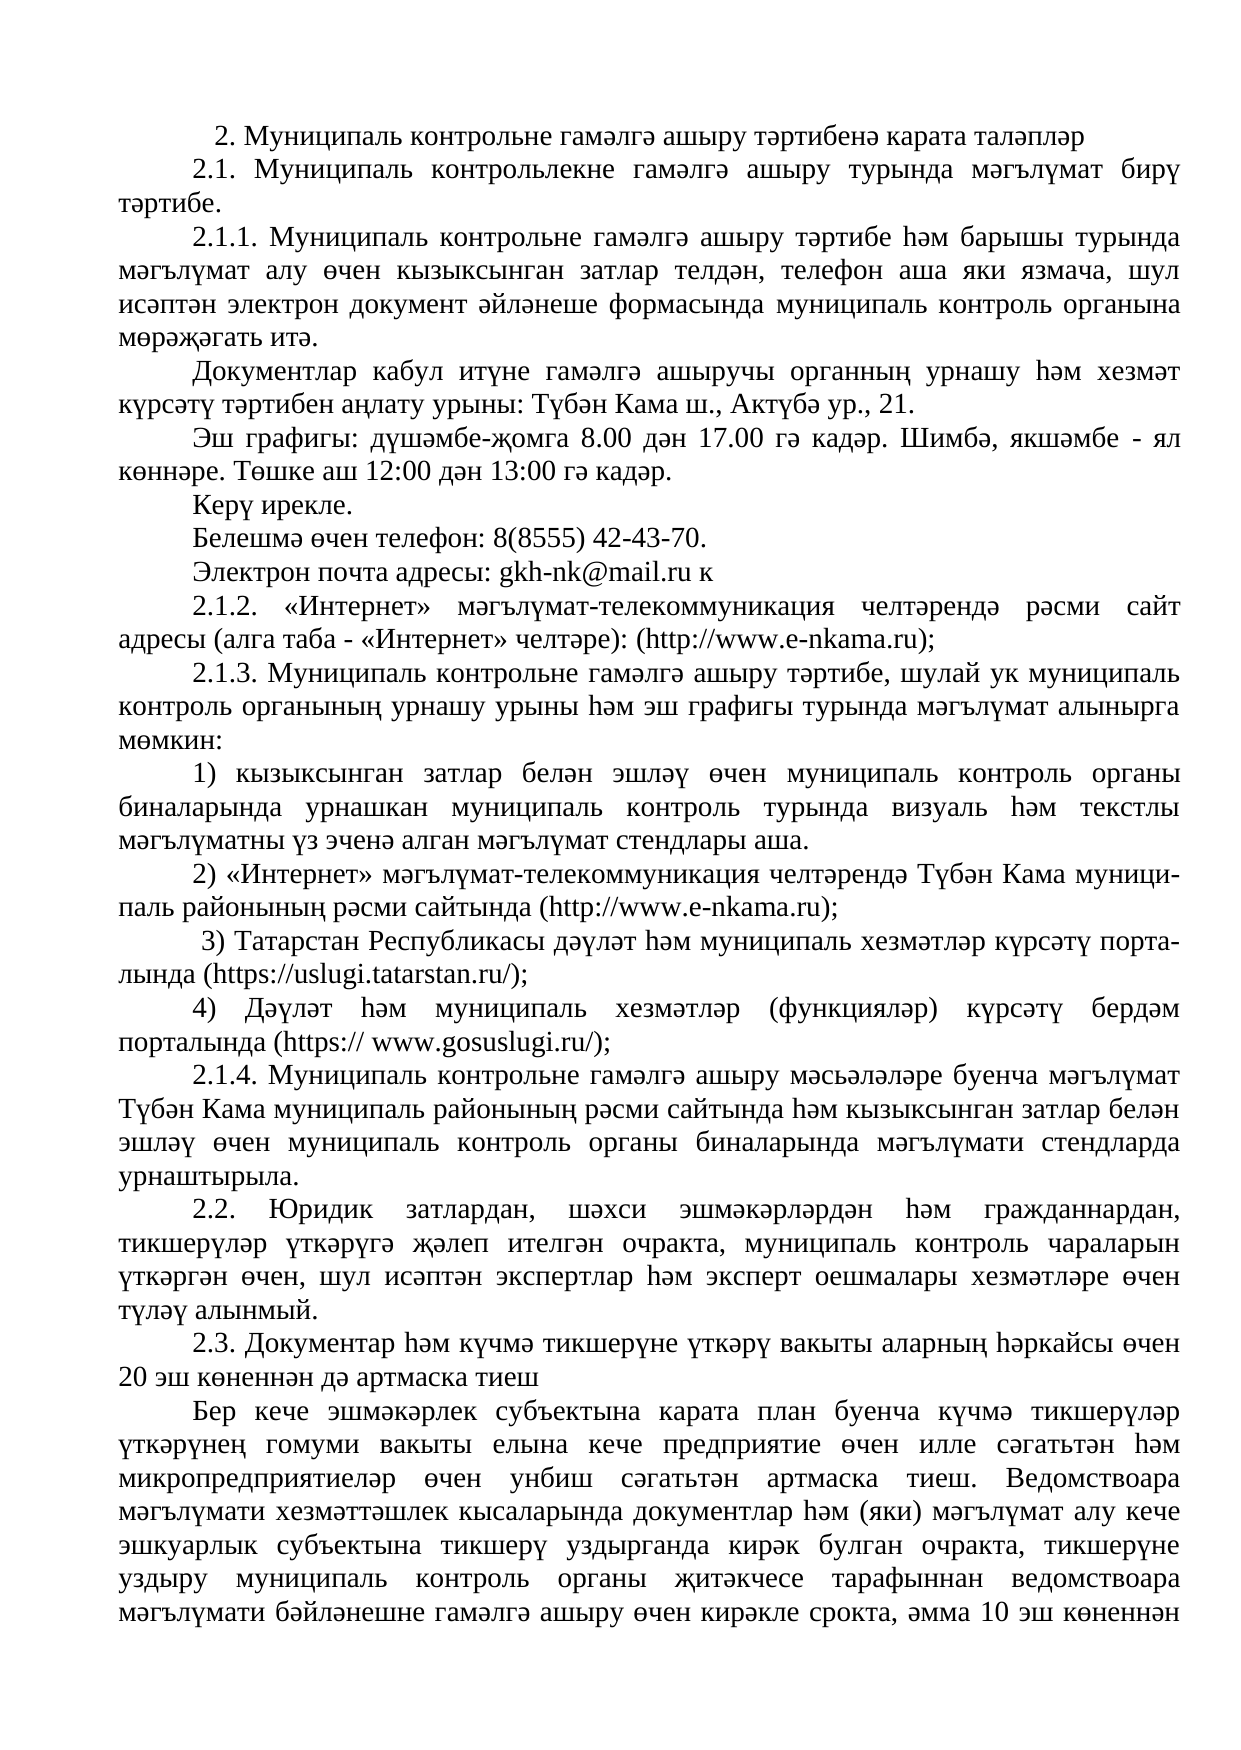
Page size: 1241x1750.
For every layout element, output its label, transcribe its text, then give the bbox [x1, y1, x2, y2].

text Белешмә өчен телефон: 8(8555) 42-43-70. [118, 521, 1181, 554]
text 1) кызыксынган затлар белән эшләү өчен муниципаль контроль органы биналарында урнашкан муниципаль контроль турында визуаль һәм текстлы мәгълүматны үз эченә алган мәгълүмат стендлары аша. [118, 755, 1181, 856]
text Керү ирекле. [118, 487, 1181, 521]
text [118, 1393, 1181, 1627]
text 3) Татарстан Республикасы дәүләт һәм муниципаль хезмәтләр күрсәтү порта-лында (https://uslugi.tatarstan.ru/); [118, 923, 1181, 990]
text Электрон почта адресы: gkh-nk@mail.ru к [118, 554, 1181, 588]
text 2.1.1. Муниципаль контрольне гамәлгә ашыру тәртибе һәм барышы турында мәгълүмат алу өчен кызыксынган затлар телдән, телефон аша яки язмача, шул исәптән электрон документ әйләнеше формасында муниципаль контроль органына мөрәҗәгать итә. [118, 219, 1181, 353]
text 2.3. Документар һәм күчмә тикшерүне үткәрү вакыты аларның һәркайсы өчен 20 эш көненнән дә артмаска тиеш [118, 1326, 1181, 1393]
text 2.2. Юридик затлардан, шәхси эшмәкәрләрдән һәм гражданнардан, тикшерүләр үткәрүгә җәлеп ителгән очракта, муниципаль контроль чараларын үткәргән өчен, шул исәптән экспертлар һәм эксперт оешмалары хезмәтләре өчен түләү алынмый. [118, 1191, 1181, 1326]
text 2) «Интернет» мәгълүмат-телекоммуникация челтәрендә Түбән Кама муници-паль районының рәсми сайтында (http://www.e-nkama.ru); [118, 856, 1181, 923]
text 2.1.4. Муниципаль контрольне гамәлгә ашыру мәсьәләләре буенча мәгълүмат Түбән Кама муниципаль районының рәсми сайтында һәм кызыксынган затлар белән эшләү өчен муниципаль контроль органы биналарында мәгълүмати стендларда урнаштырыла. [118, 1057, 1181, 1191]
text 2.1. Муниципаль контрольлекне гамәлгә ашыру турында мәгълүмат бирү тәртибе. [118, 152, 1181, 219]
text 4) Дәүләт һәм муниципаль хезмәтләр (функцияләр) күрсәтү бердәм порталында (https:// www.gosuslugi.ru/); [118, 990, 1181, 1057]
text Эш графигы: дүшәмбе-җомга 8.00 дән 17.00 гә кадәр. Шимбә, якшәмбе - ял көннәре. Төшке аш 12:00 дән 13:00 гә кадәр. [118, 420, 1181, 487]
text 2.1.2. «Интернет» мәгълүмат-телекоммуникация челтәрендә рәсми сайт адресы (алга таба - «Интернет» челтәре): (http://www.e-nkama.ru); [118, 588, 1181, 655]
text Документлар кабул итүне гамәлгә ашыручы органның урнашу һәм хезмәт күрсәтү тәртибен аңлату урыны: Түбән Кама ш., Актүбә ур., 21. [118, 353, 1181, 420]
text 2.1.3. Муниципаль контрольне гамәлгә ашыру тәртибе, шулай ук муниципаль контроль органының урнашу урыны һәм эш графигы турында мәгълүмат алынырга мөмкин: [118, 655, 1181, 755]
text 2. Муниципаль контрольне гамәлгә ашыру тәртибенә карата таләпләр [118, 118, 1181, 152]
